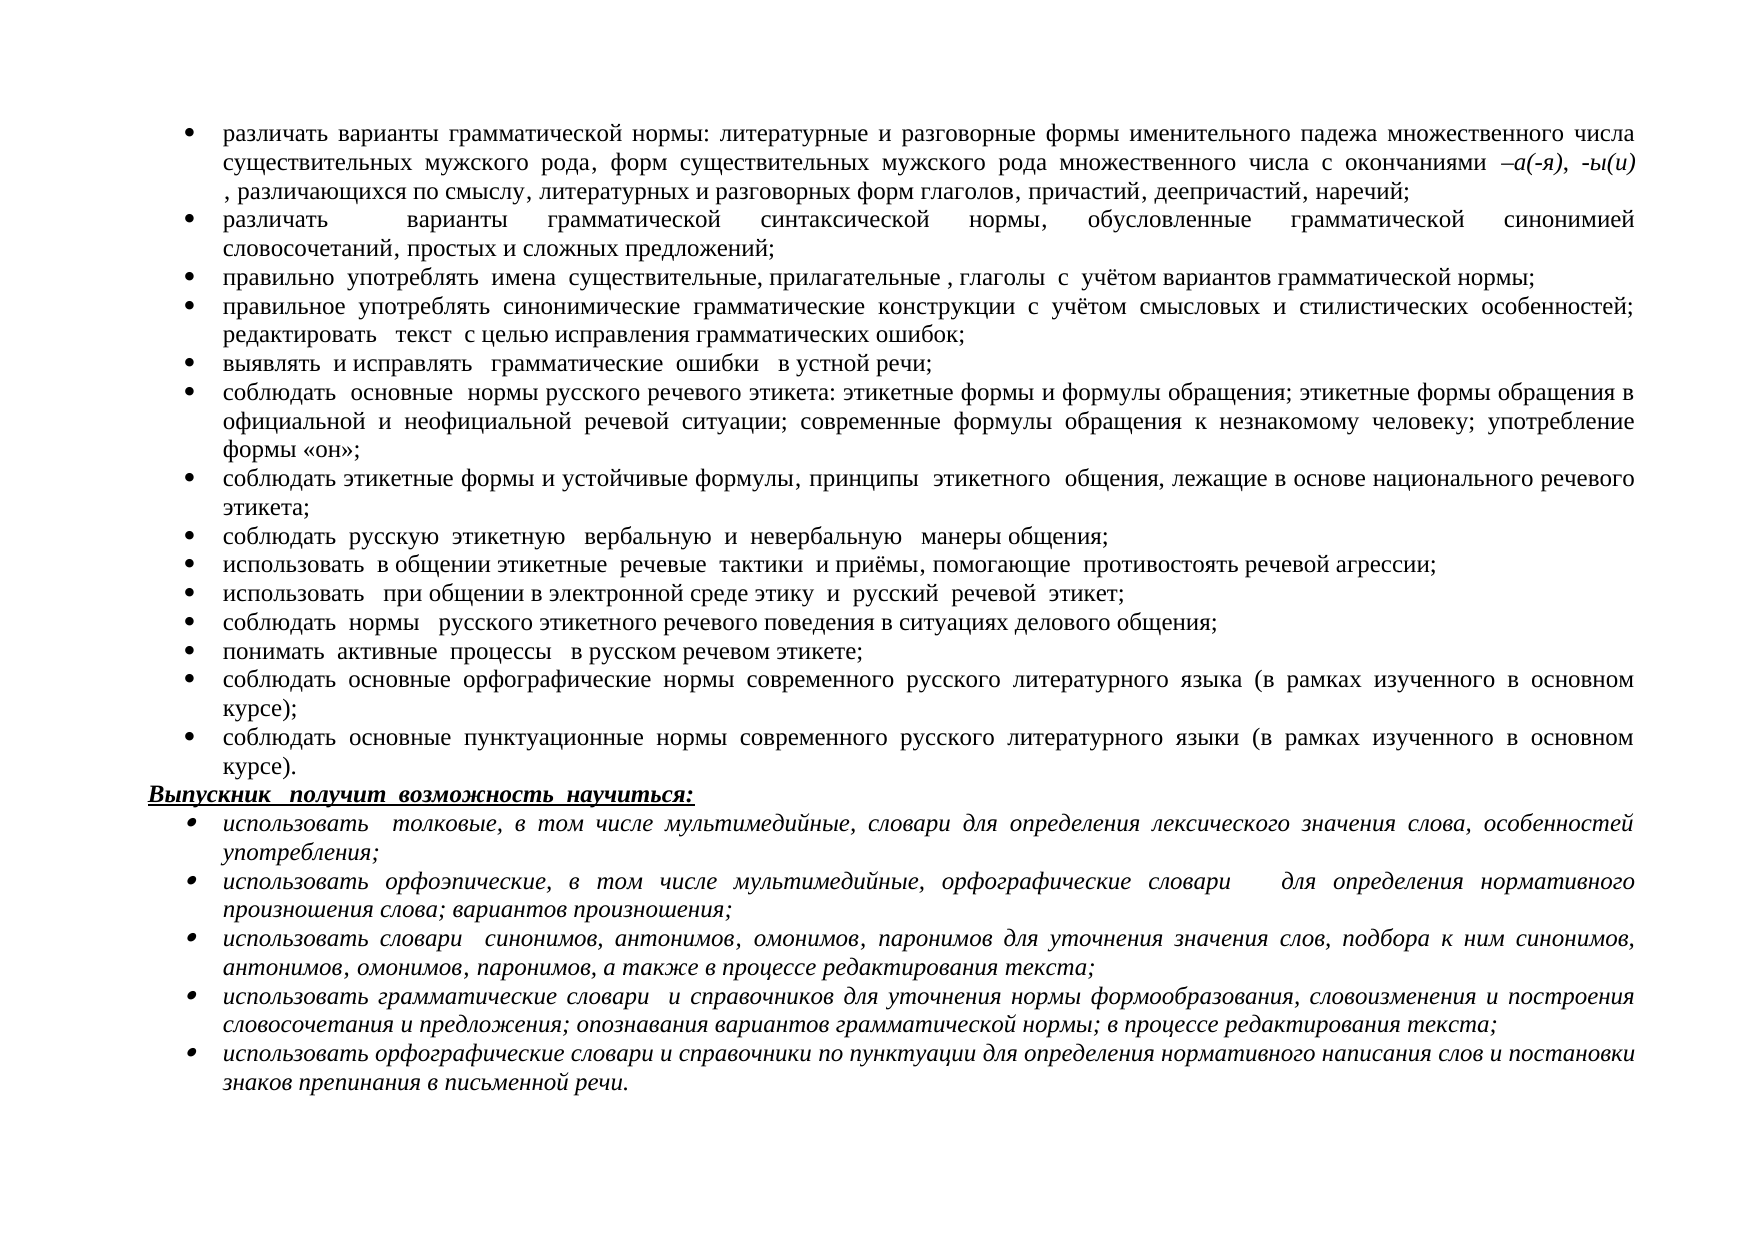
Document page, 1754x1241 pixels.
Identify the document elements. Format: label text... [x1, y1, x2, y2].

list использовать грамматические словари и справочников для уточнения нормы формообразования, словоизменения и построения словосочетания и предложения; опознавания вариантов грамматической нормы; в процессе редактирования текста; [185, 981, 1636, 1038]
list правильное употреблять синонимические грамматические конструкции с учётом смысловых и стилистических особенностей; редактировать текст с целью исправления грамматических ошибок; [185, 291, 1636, 348]
list соблюдать основные орфографические нормы современного русского литературного языка (в рамках изученного в основном курсе); [185, 664, 1636, 722]
list соблюдать нормы русского этикетного речевого поведения в ситуациях делового общения; [185, 607, 1636, 636]
list использовать при общении в электронной среде этику и русский речевой этикет; [185, 578, 1636, 607]
list соблюдать русскую этикетную вербальную и невербальную манеры общения; [185, 521, 1636, 549]
list выявлять и исправлять грамматические ошибки в устной речи; [185, 348, 1636, 377]
list правильно употреблять имена существительные, прилагательные , глаголы с учётом вариантов грамматической нормы; [185, 262, 1636, 291]
list использовать орфографические словари и справочники по пунктуации для определения нормативного написания слов и постановки знаков препинания в письменной речи. [185, 1038, 1636, 1096]
list использовать словари синонимов, антонимов‚ омонимов‚ паронимов для уточнения значения слов, подбора к ним синонимов, антонимов‚ омонимов‚ паронимов, а также в процессе редактирования текста; [185, 923, 1636, 981]
list использовать толковые, в том числе мультимедийные, словари для определения лексического значения слова, особенностей употребления; [185, 808, 1636, 866]
list использовать в общении этикетные речевые тактики и приёмы‚ помогающие противостоять речевой агрессии; [185, 549, 1636, 578]
text Выпускник получит возможность научиться: [148, 779, 1636, 808]
list различать варианты грамматической нормы: литературные и разговорные формы именительного падежа множественного числа существительных мужского рода‚ форм существительных мужского рода множественного числа с окончаниями –а(-я), -ы(и)‚ различающихся по смыслу‚ литературных и разговорных форм глаголов‚ причастий‚ деепричастий‚ наречий; [185, 118, 1636, 204]
list использовать орфоэпические, в том числе мультимедийные, орфографические словари для определения нормативного произношения слова; вариантов произношения; [185, 866, 1636, 923]
list соблюдать основные пунктуационные нормы современного русского литературного языки (в рамках изученного в основном курсе). [185, 722, 1636, 779]
list соблюдать основные нормы русского речевого этикета: этикетные формы и формулы обращения; этикетные формы обращения в официальной и неофициальной речевой ситуации; современные формулы обращения к незнакомому человеку; употребление формы «он»; [185, 377, 1636, 463]
list соблюдать этикетные формы и устойчивые формулы‚ принципы этикетного общения, лежащие в основе национального речевого этикета; [185, 463, 1636, 521]
list понимать активные процессы в русском речевом этикете; [185, 636, 1636, 664]
list различать варианты грамматической синтаксической нормы‚ обусловленные грамматической синонимией словосочетаний‚ простых и сложных предложений; [185, 204, 1636, 262]
